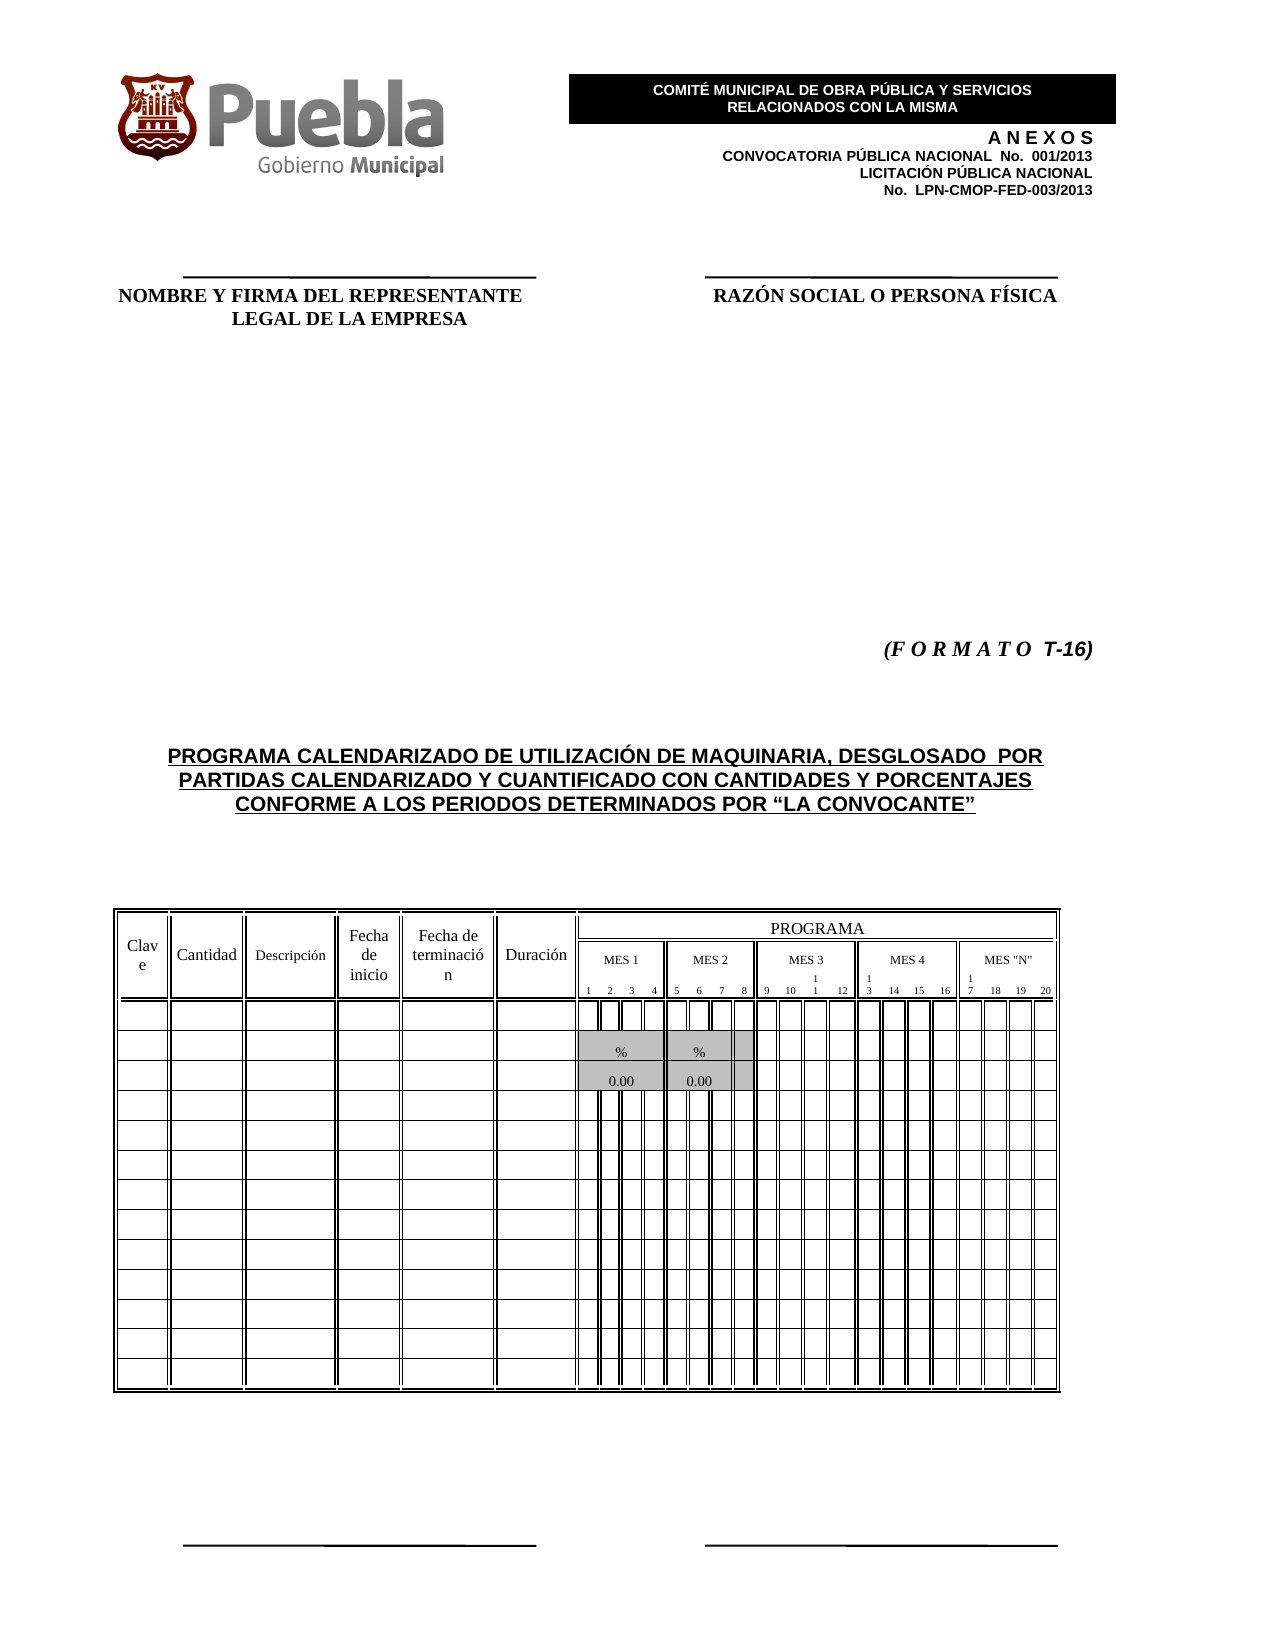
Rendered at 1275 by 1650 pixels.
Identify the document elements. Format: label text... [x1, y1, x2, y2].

table_cell [247, 1329, 334, 1358]
table_cell [339, 1180, 399, 1209]
table_cell [498, 1121, 575, 1149]
table_cell [735, 1329, 753, 1358]
table_cell [735, 1300, 753, 1328]
table_cell [884, 1031, 904, 1060]
table_cell [602, 1121, 618, 1149]
table_cell [118, 1180, 167, 1209]
table_cell [960, 1031, 981, 1060]
table_cell [909, 1151, 929, 1179]
table_cell MES "N" [958, 938, 1058, 967]
table_cell [600, 1359, 620, 1388]
table_cell [859, 1329, 879, 1358]
table_cell [985, 1151, 1006, 1179]
table_cell [1010, 1240, 1031, 1269]
table_cell [778, 1359, 803, 1388]
table_cell [909, 1002, 929, 1030]
table_cell [602, 1180, 618, 1209]
table_cell [859, 1180, 879, 1209]
table_cell [118, 1329, 167, 1358]
table_cell MES 4 [859, 942, 956, 967]
table_cell [1035, 1300, 1056, 1328]
table_header PROGRAMA [577, 912, 1056, 938]
table_cell [758, 1121, 776, 1149]
table_cell [247, 1300, 334, 1328]
table_cell [579, 1270, 597, 1298]
table_cell [579, 1151, 597, 1179]
table_cell [577, 1359, 599, 1388]
table_cell [247, 1180, 334, 1209]
table_cell [339, 1031, 399, 1060]
table_cell [1035, 1031, 1056, 1060]
table_cell [934, 1061, 956, 1090]
table_cell [780, 1091, 801, 1120]
table_cell [780, 1031, 801, 1060]
table_header Cantidad [169, 910, 244, 997]
table_cell [688, 1359, 710, 1388]
table_cell [339, 1329, 399, 1358]
table_cell [859, 1210, 879, 1239]
table_cell % [579, 1031, 663, 1060]
table_cell [934, 1329, 956, 1358]
table_cell [758, 1270, 776, 1298]
table_cell 11 [803, 967, 828, 997]
table_cell [805, 1091, 826, 1120]
table_cell [118, 1151, 167, 1179]
text PROGRAMA CALENDARIZADO DE UTILIZACIÓN DE MAQUINARIA, DESGLOSADO POR PARTIDAS CALENDARIZADO Y CUANTIFICADO CON CANTIDADES Y PORCENTAJES CONFORME A LOS PERIODOS DETERMINADOS POR “LA CONVOCANTE” [118, 744, 1092, 816]
table_cell [403, 1240, 493, 1269]
table_cell [579, 1210, 597, 1239]
table_cell [665, 1359, 688, 1388]
table_cell [498, 1151, 575, 1179]
table_cell [909, 1121, 929, 1149]
table_cell [884, 1180, 904, 1209]
table_cell [909, 1240, 929, 1269]
table_cell [623, 1180, 641, 1209]
table_cell [1010, 1210, 1031, 1239]
table_cell [690, 1270, 708, 1298]
table_cell [960, 1061, 981, 1090]
table_cell [758, 1240, 776, 1269]
table_cell [1033, 997, 1058, 1030]
table_cell [690, 1240, 708, 1269]
table_cell [172, 1031, 242, 1060]
table_cell [758, 1061, 776, 1090]
table_cell [403, 1061, 493, 1090]
table_cell [579, 1121, 597, 1149]
table_cell [985, 1300, 1006, 1328]
table_cell [645, 1329, 663, 1358]
table_cell [602, 1270, 618, 1298]
table_cell [909, 1091, 929, 1120]
table_cell [934, 1240, 956, 1269]
table_cell [735, 1210, 753, 1239]
table_cell [859, 1270, 879, 1298]
table_cell [337, 1359, 401, 1388]
table_cell [602, 1151, 618, 1179]
table_cell [859, 1091, 879, 1120]
table_cell 12 [828, 967, 854, 997]
table_cell [755, 1359, 778, 1388]
table_cell [758, 1300, 776, 1328]
table_cell [403, 1151, 493, 1179]
table_cell [118, 1270, 167, 1298]
table_cell [780, 1002, 801, 1030]
table_cell [620, 1359, 643, 1388]
table_cell 5 [668, 967, 688, 997]
table_cell [960, 1240, 981, 1269]
table_cell [172, 1180, 242, 1209]
table_cell [830, 1240, 854, 1269]
table_cell [805, 1329, 826, 1358]
table_cell [713, 1002, 731, 1030]
table_cell 0.00 [668, 1061, 731, 1090]
table_cell [931, 1359, 958, 1388]
table_cell [713, 1210, 731, 1239]
table_cell [805, 1151, 826, 1179]
table_cell [909, 1300, 929, 1328]
table_cell [780, 1210, 801, 1239]
table_cell [830, 1329, 854, 1358]
table_cell [960, 1002, 981, 1030]
table_cell [403, 1091, 493, 1120]
table_cell [735, 1180, 753, 1209]
table_cell [579, 1300, 597, 1328]
table_cell [1035, 1121, 1056, 1149]
table_cell [780, 1121, 801, 1149]
table_cell [401, 1359, 495, 1388]
table_cell [830, 1180, 854, 1209]
table_cell [498, 1061, 575, 1090]
table_cell [498, 1270, 575, 1298]
picture [118, 73, 444, 177]
table_cell [934, 1091, 956, 1120]
table_cell [985, 1180, 1006, 1209]
table_cell [247, 1031, 334, 1060]
table_cell [247, 1091, 334, 1120]
table_cell [958, 1359, 983, 1388]
table_cell [118, 1091, 167, 1120]
table_cell [710, 1359, 733, 1388]
table_cell [1010, 1151, 1031, 1179]
table_cell [498, 1210, 575, 1239]
table_cell [960, 1210, 981, 1239]
table_cell [960, 1091, 981, 1120]
table_cell [1010, 1329, 1031, 1358]
table_cell [1035, 1091, 1056, 1120]
table_cell 3 [620, 967, 643, 997]
table_cell [735, 1031, 753, 1060]
table_cell [602, 1091, 618, 1120]
table_cell [690, 1091, 708, 1120]
table_cell [960, 1270, 981, 1298]
table_cell [668, 1300, 686, 1328]
table_cell [339, 1121, 399, 1149]
table_cell [713, 1240, 731, 1269]
table_cell [118, 1359, 169, 1388]
table_cell [668, 1210, 686, 1239]
table_cell [830, 1210, 854, 1239]
table_cell [1035, 1210, 1056, 1239]
table_cell [909, 1270, 929, 1298]
table_cell [623, 1091, 641, 1120]
table_cell [805, 1210, 826, 1239]
table_cell [758, 1002, 776, 1030]
table_cell 1 [579, 967, 599, 997]
table_cell [498, 1091, 575, 1120]
table_cell [579, 1180, 597, 1209]
table_cell [498, 1300, 575, 1328]
table_cell [403, 1210, 493, 1239]
table_cell [495, 1359, 577, 1388]
table_cell [1010, 1002, 1031, 1030]
table_cell [244, 1359, 337, 1388]
table_cell [934, 1121, 956, 1149]
table_cell [579, 1240, 597, 1269]
table_cell [118, 1121, 167, 1149]
table_cell [668, 1151, 686, 1179]
table_cell [884, 1300, 904, 1328]
table_cell [172, 1121, 242, 1149]
table_cell [758, 1210, 776, 1239]
table_cell [172, 1091, 242, 1120]
table_cell % [668, 1031, 731, 1060]
table_cell [172, 1002, 242, 1030]
table_cell [403, 1270, 493, 1298]
table_cell [780, 1151, 801, 1179]
table_cell [1035, 1061, 1056, 1090]
table_cell [247, 1151, 334, 1179]
table_cell [859, 1002, 879, 1030]
table_cell 20 [1033, 967, 1056, 997]
table_cell [403, 1300, 493, 1328]
table_cell [579, 1091, 597, 1120]
table_cell [602, 1210, 618, 1239]
table_cell [805, 1061, 826, 1090]
table_cell 9 [758, 967, 778, 997]
table_header Duración [495, 910, 577, 997]
table_cell [668, 1121, 686, 1149]
table_cell [172, 1240, 242, 1269]
table_cell [934, 1210, 956, 1239]
table_cell [690, 1300, 708, 1328]
table_cell [713, 1091, 731, 1120]
table_cell [909, 1329, 929, 1358]
table_cell [985, 1061, 1006, 1090]
table_cell [780, 1300, 801, 1328]
table_cell [735, 1061, 753, 1090]
text (F O R M A T O T-16) [118, 636, 1092, 661]
table_cell [830, 1121, 854, 1149]
table_cell MES 3 [758, 942, 854, 967]
table_cell [498, 1329, 575, 1358]
table_cell [1010, 1091, 1031, 1120]
table_cell [985, 1240, 1006, 1269]
table_cell [172, 1300, 242, 1328]
table_cell [645, 1300, 663, 1328]
table_cell [579, 1002, 597, 1030]
table_cell 8 [733, 967, 753, 997]
table_cell [1010, 1270, 1031, 1298]
table_cell [884, 1151, 904, 1179]
table_cell [735, 1091, 753, 1120]
table_cell [1010, 1031, 1031, 1060]
table_cell 15 [906, 967, 931, 997]
table_cell [1008, 1359, 1033, 1388]
table_cell [498, 1240, 575, 1269]
table_cell [985, 1121, 1006, 1149]
table_cell [758, 1329, 776, 1358]
table_cell [645, 1210, 663, 1239]
table_cell [339, 1091, 399, 1120]
table_cell [403, 1002, 493, 1030]
table_cell [830, 1031, 854, 1060]
table_cell [1010, 1180, 1031, 1209]
table_header Clave [116, 910, 169, 997]
table_cell [1035, 1270, 1056, 1298]
table_cell [623, 1300, 641, 1328]
table_cell [498, 1002, 575, 1030]
table_cell [645, 1151, 663, 1179]
table_cell [247, 1210, 334, 1239]
table_cell [623, 1240, 641, 1269]
table_cell [884, 1121, 904, 1149]
text NOMBRE Y FIRMA DEL REPRESENTANTE RAZÓN SOCIAL O PERSONA FÍSICA [118, 284, 1092, 307]
table_cell [690, 1151, 708, 1179]
table_cell 14 [881, 967, 906, 997]
table_cell 17 [960, 967, 983, 997]
table_cell [713, 1151, 731, 1179]
table_cell [735, 1270, 753, 1298]
table_cell [960, 1329, 981, 1358]
table_cell [859, 1031, 879, 1060]
table_cell [884, 1240, 904, 1269]
table_cell [645, 1121, 663, 1149]
table_cell [645, 1091, 663, 1120]
table_cell [735, 1002, 753, 1030]
table_cell [1035, 1151, 1056, 1179]
table_cell [780, 1061, 801, 1090]
table_cell [960, 1151, 981, 1179]
table_cell [859, 1121, 879, 1149]
table_cell [690, 1210, 708, 1239]
table_cell [830, 1300, 854, 1328]
table_cell [934, 1300, 956, 1328]
table_cell [116, 997, 169, 1030]
table_cell [169, 1359, 244, 1388]
table_cell [403, 1121, 493, 1149]
table_cell [339, 1240, 399, 1269]
table_cell [1035, 1240, 1056, 1269]
table_cell [602, 1329, 618, 1358]
table_cell [602, 1240, 618, 1269]
table_cell 6 [688, 967, 710, 997]
table_cell [735, 1121, 753, 1149]
table_cell [713, 1121, 731, 1149]
table_cell [884, 1270, 904, 1298]
table_cell [713, 1300, 731, 1328]
table_cell [118, 1240, 167, 1269]
table_cell [668, 1270, 686, 1298]
table_cell [856, 1359, 881, 1388]
table_cell 18 [983, 967, 1008, 997]
table_cell [339, 1210, 399, 1239]
table_cell [758, 1151, 776, 1179]
table_cell 2 [600, 967, 620, 997]
table_cell [780, 1180, 801, 1209]
table_cell [934, 1151, 956, 1179]
table_cell [985, 1270, 1006, 1298]
table_cell [690, 1002, 708, 1030]
table_cell [830, 1270, 854, 1298]
table_cell [118, 1210, 167, 1239]
table_cell MES 2 [668, 942, 753, 967]
table_cell [805, 1031, 826, 1060]
table_cell [668, 1329, 686, 1358]
table_cell 19 [1008, 967, 1033, 997]
table_cell [985, 1329, 1006, 1358]
table_cell [884, 1091, 904, 1120]
table_cell [1035, 1329, 1056, 1358]
table_cell [859, 1240, 879, 1269]
table_cell 0.00 [579, 1061, 663, 1090]
table_cell [780, 1329, 801, 1358]
table_cell [339, 1061, 399, 1090]
table_cell [884, 1061, 904, 1090]
table_cell [960, 1300, 981, 1328]
table_cell [247, 1002, 334, 1030]
table_cell [960, 1180, 981, 1209]
table_cell [247, 1121, 334, 1149]
table_cell [690, 1121, 708, 1149]
table_cell [735, 1240, 753, 1269]
table_cell [805, 1121, 826, 1149]
table_cell [830, 1091, 854, 1120]
table_cell [985, 1210, 1006, 1239]
table_cell [172, 1270, 242, 1298]
table_cell 4 [643, 967, 663, 997]
table_header Fecha de terminación [401, 910, 495, 997]
table_cell [645, 1180, 663, 1209]
table_cell [690, 1180, 708, 1209]
table_cell [339, 1300, 399, 1328]
table_cell [623, 1121, 641, 1149]
table_cell [934, 1180, 956, 1209]
table_cell [733, 1359, 755, 1388]
table_cell [830, 1002, 854, 1030]
table_cell [602, 1002, 618, 1030]
table_cell [983, 1359, 1008, 1388]
table_cell [960, 1121, 981, 1149]
table_cell [830, 1061, 854, 1090]
table_cell [780, 1270, 801, 1298]
table_cell [247, 1240, 334, 1269]
table_cell [758, 1031, 776, 1060]
table_cell [668, 1091, 686, 1120]
table_cell [805, 1180, 826, 1209]
table_cell [805, 1270, 826, 1298]
table_cell [172, 1151, 242, 1179]
table_cell [1010, 1061, 1031, 1090]
table_cell [668, 1180, 686, 1209]
table_cell [403, 1329, 493, 1358]
table_cell [668, 1002, 686, 1030]
table_cell [1010, 1121, 1031, 1149]
table_cell [713, 1270, 731, 1298]
table_cell [985, 1091, 1006, 1120]
table_cell [118, 1061, 167, 1090]
table_cell [623, 1329, 641, 1358]
table_cell [805, 1240, 826, 1269]
table_cell [909, 1180, 929, 1209]
table_cell [623, 1002, 641, 1030]
table_cell [339, 1151, 399, 1179]
table_header Fecha de inicio [337, 910, 401, 997]
table_cell [172, 1061, 242, 1090]
table_cell [602, 1300, 618, 1328]
table_cell [623, 1151, 641, 1179]
table_cell [1033, 1359, 1056, 1388]
table_cell [643, 1359, 665, 1388]
table_cell [859, 1151, 879, 1179]
table_cell 13 [859, 967, 881, 997]
table_cell [645, 1002, 663, 1030]
table_cell [623, 1210, 641, 1239]
table_cell [780, 1240, 801, 1269]
table_cell [934, 1031, 956, 1060]
table_cell [172, 1210, 242, 1239]
table_cell [690, 1329, 708, 1358]
table_cell [934, 1002, 956, 1030]
table_cell [830, 1151, 854, 1179]
table_cell [1035, 1180, 1056, 1209]
table_cell MES 1 [579, 942, 663, 967]
table_cell [339, 1270, 399, 1298]
table_cell [403, 1031, 493, 1060]
table_cell [828, 1359, 856, 1388]
table_cell [498, 1180, 575, 1209]
table_cell [118, 1300, 167, 1328]
table_cell [884, 1329, 904, 1358]
table_cell [758, 1091, 776, 1120]
table_cell 10 [778, 967, 803, 997]
table_cell [579, 1329, 597, 1358]
table_cell [884, 1002, 904, 1030]
table_cell [713, 1329, 731, 1358]
table_cell [735, 1151, 753, 1179]
text LEGAL DE [118, 307, 1092, 330]
table_cell [623, 1270, 641, 1298]
table_cell [859, 1300, 879, 1328]
table_cell [803, 1359, 828, 1388]
table_cell [645, 1240, 663, 1269]
table_cell [909, 1031, 929, 1060]
table_cell [909, 1210, 929, 1239]
table_cell [985, 1031, 1006, 1060]
table_cell [758, 1180, 776, 1209]
table_cell [247, 1061, 334, 1090]
table_cell [498, 1031, 575, 1060]
table_cell [118, 1031, 167, 1060]
table_cell [668, 1240, 686, 1269]
table_cell [909, 1061, 929, 1090]
table_cell [403, 1180, 493, 1209]
table_cell [805, 1002, 826, 1030]
table_cell [884, 1210, 904, 1239]
table_header Descripción [244, 910, 337, 997]
table_cell [645, 1270, 663, 1298]
table_cell [985, 1002, 1006, 1030]
table_cell [934, 1270, 956, 1298]
table_cell [881, 1359, 906, 1388]
table_cell [859, 1061, 879, 1090]
table_cell [1010, 1300, 1031, 1328]
table_cell 7 [710, 967, 733, 997]
table_cell [339, 1002, 399, 1030]
table_cell [906, 1359, 931, 1388]
table_cell [805, 1300, 826, 1328]
table_cell [713, 1180, 731, 1209]
table_cell [247, 1270, 334, 1298]
table_cell 16 [931, 967, 956, 997]
table_cell [172, 1329, 242, 1358]
